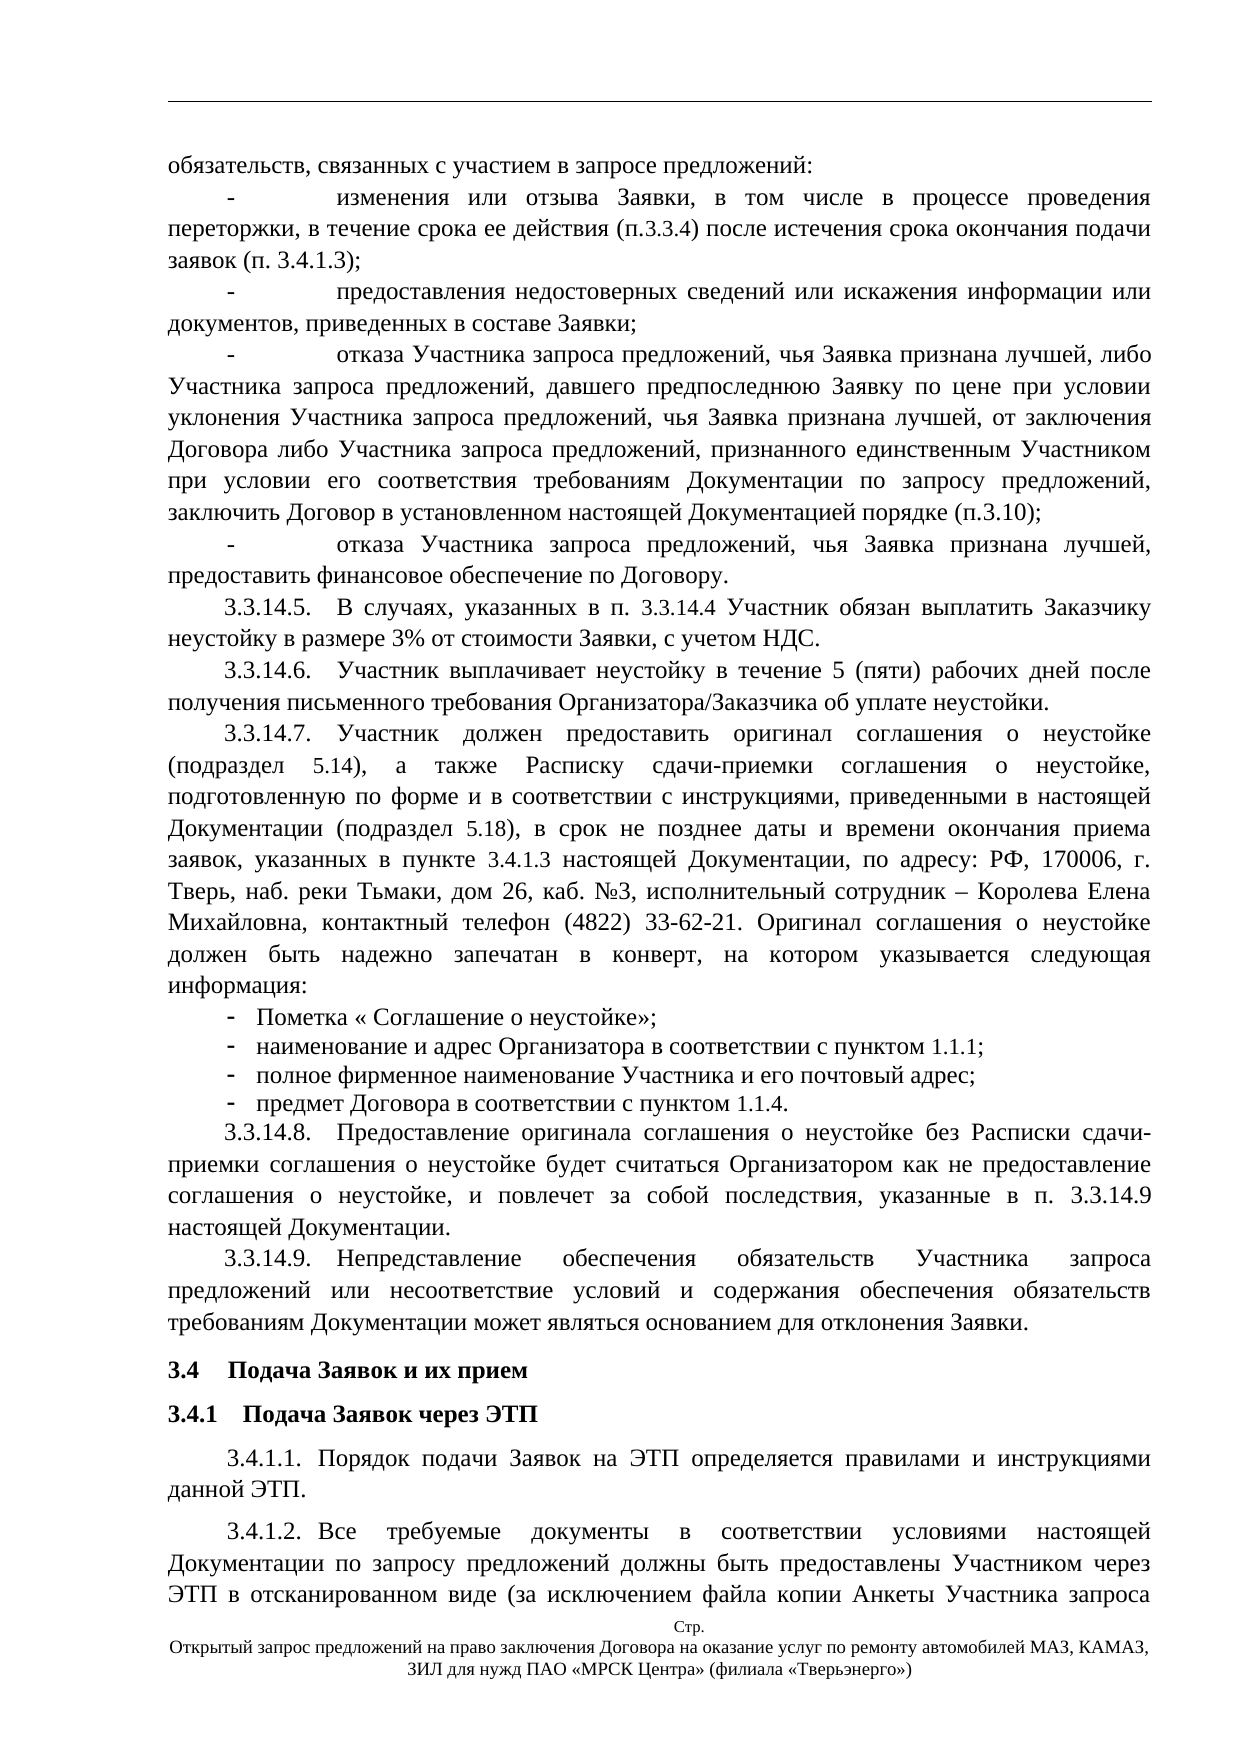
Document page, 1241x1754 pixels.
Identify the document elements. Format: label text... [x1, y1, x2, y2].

list отказа Участника запроса предложений, чья Заявка признана лучшей, предоставить финансовое обеспечение по Договору. [168, 529, 1152, 589]
list предоставления недостоверных сведений или искажения информации или документов, приведенных в составе Заявки; [168, 276, 1152, 337]
subtitle Подача Заявок и их прием [168, 1355, 1152, 1383]
list Участник должен предоставить оригинал соглашения о неустойке (подраздел 5.14), а также Расписку сдачи-приемки соглашения о неустойке, подготовленную по форме и в соответствии с инструкциями, приведенными в настоящей Документации (подраздел 5.18), в срок не позднее даты и времени окончания приема заявок, указанных в пункте 3.4.1.3 настоящей Документации, по адресу: РФ, 170006, г. Тверь, наб. реки Тьмаки, дом 26, каб. №3, исполнительный сотрудник – Королева Елена Михайловна, контактный телефон (4822) 33-62-21. Оригинал соглашения о неустойке должен быть надежно запечатан в конверт, на котором указывается следующая информация: [168, 718, 1152, 999]
list Непредставление обеспечения обязательств Участника запроса предложений или несоответствие условий и содержания обеспечения обязательств требованиям Документации может являться основанием для отклонения Заявки. [168, 1243, 1152, 1335]
list Пометка « Соглашение о неустойке»; [227, 1002, 1152, 1031]
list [168, 1516, 1152, 1608]
list отказа Участника запроса предложений, чья Заявка признана лучшей, либо Участника запроса предложений, давшего предпоследнюю Заявку по цене при условии уклонения Участника запроса предложений, чья Заявка признана лучшей, от заключения Договора либо Участника запроса предложений, признанного единственным Участником при условии его соответствия требованиям Документации по запросу предложений, заключить Договор в установленном настоящей Документацией порядке (п.3.10); [168, 339, 1152, 526]
list наименование и адрес Организатора в соответствии с пунктом 1.1.1; [227, 1031, 1152, 1060]
list В случаях, указанных в п. 3.3.14.4 Участник обязан выплатить Заказчику неустойку в размере 3% от стоимости Заявки, с учетом НДС. [168, 592, 1152, 652]
list полное фирменное наименование Участника и его почтовый адрес; [227, 1060, 1152, 1088]
list Предоставление оригинала соглашения о неустойке без Расписки сдачи-приемки соглашения о неустойке будет считаться Организатором как не предоставление соглашения о неустойке, и повлечет за собой последствия, указанные в п. 3.3.14.9 настоящей Документации. [168, 1117, 1152, 1241]
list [168, 150, 1152, 179]
list изменения или отзыва Заявки, в том числе в процессе проведения переторжки, в течение срока ее действия (п.3.3.4) после истечения срока окончания подачи заявок (п. 3.4.1.3); [168, 182, 1152, 273]
subtitle Подача Заявок через ЭТП [168, 1399, 1152, 1428]
list предмет Договора в соответствии с пунктом 1.1.4. [227, 1088, 1152, 1117]
list Порядок подачи Заявок на ЭТП определяется правилами и инструкциями данной ЭТП. [168, 1443, 1152, 1503]
list Участник выплачивает неустойку в течение 5 (пяти) рабочих дней после получения письменного требования Организатора/Заказчика об уплате неустойки. [168, 655, 1152, 715]
